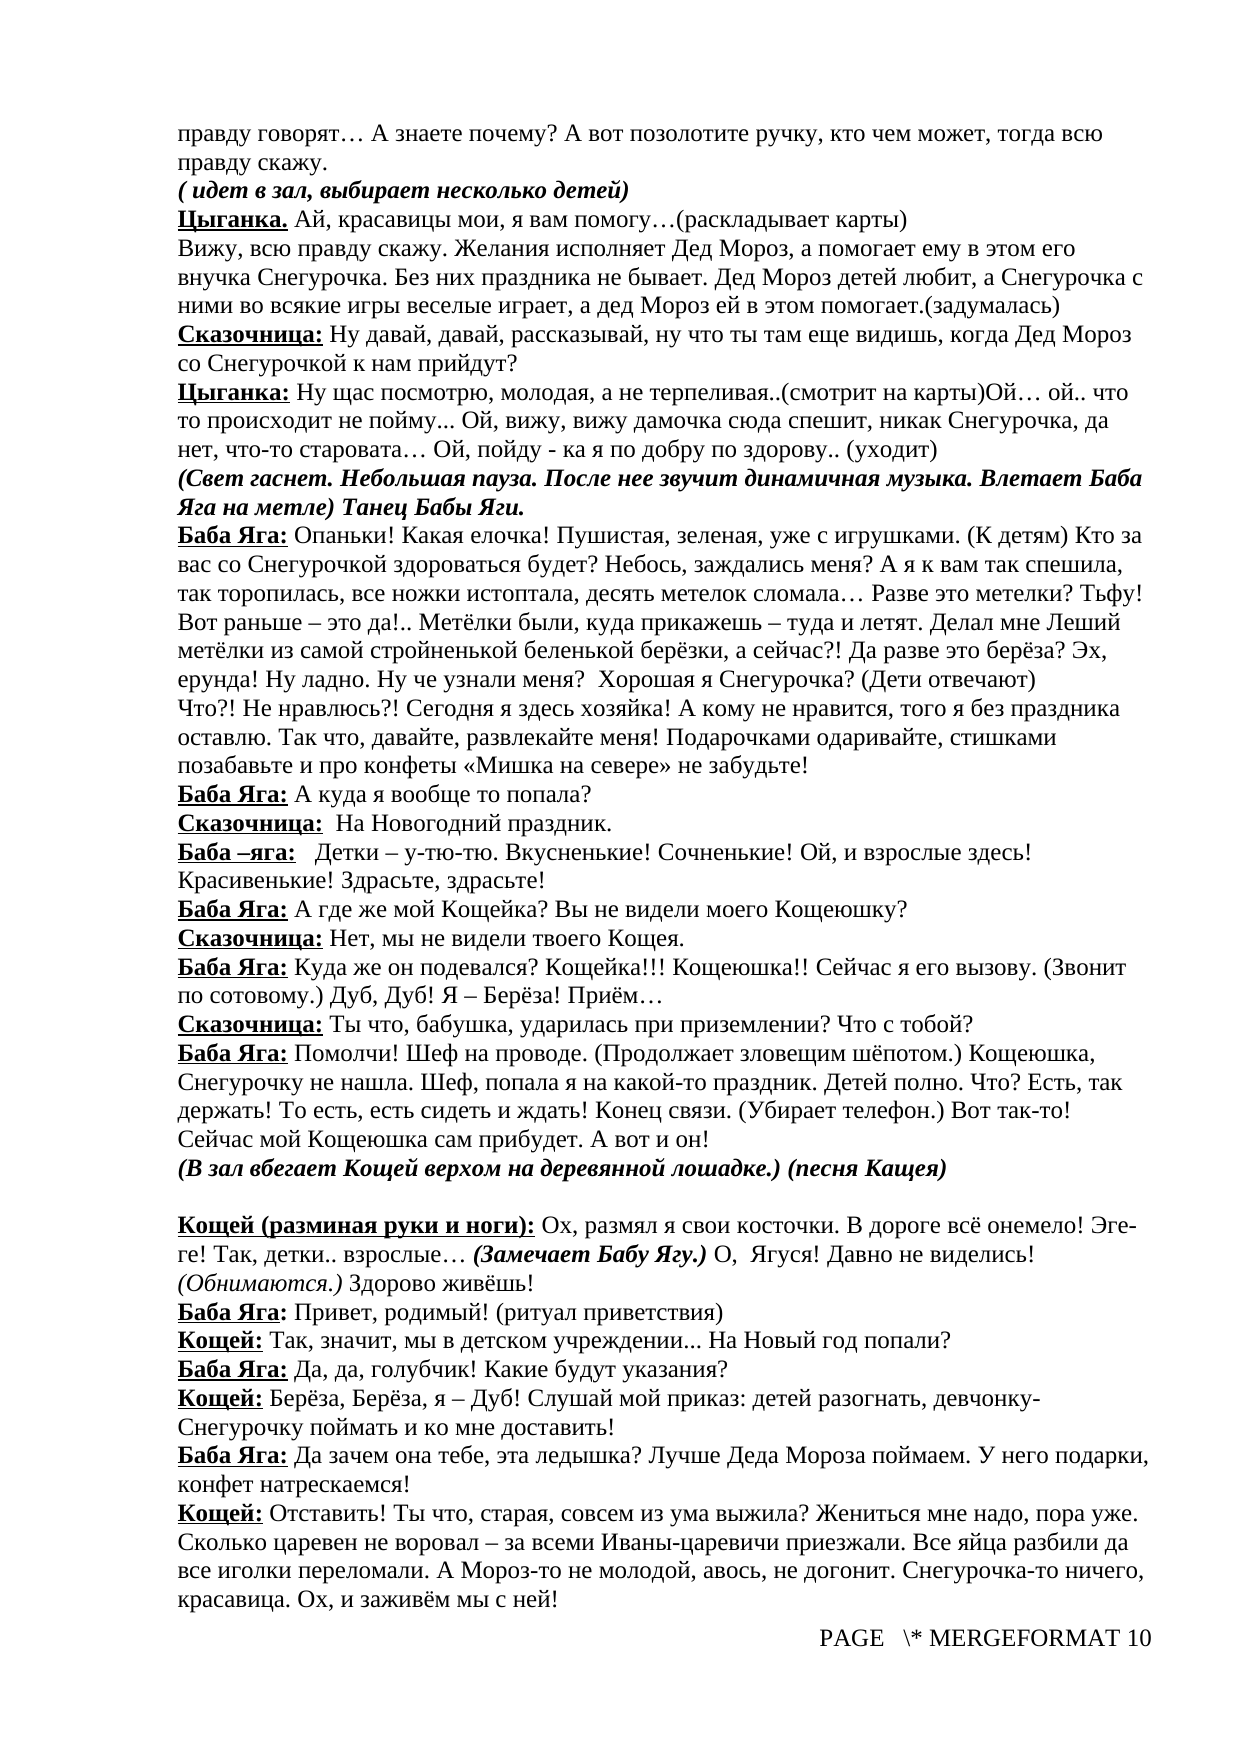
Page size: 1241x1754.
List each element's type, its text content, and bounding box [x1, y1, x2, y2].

text Вижу, всю правду скажу. Желания исполняет Дед Мороз, а помогает ему в этом его внучка Снегурочка. Без них праздника не бывает. Дед Мороз детей любит, а Снегурочка с ними во всякие игры веселые играет, а дед Мороз ей в этом помогает.(задумалась) [177, 233, 1152, 319]
text Цыганка: Ну щас посмотрю, молодая, а не терпеливая..(смотрит на карты)Ой… ой.. что то происходит не пойму... Ой, вижу, вижу дамочка сюда спешит, никак Снегурочка, да нет, что-то старовата… Ой, пойду - ка я по добру по здорову.. (уходит) [177, 377, 1152, 463]
text Сказочница: Ты что, бабушка, ударилась при приземлении? Что с тобой? [177, 1009, 1152, 1038]
text Кощей: Берёза, Берёза, я – Дуб! Слушай мой приказ: детей разогнать, девчонку-Снегурочку поймать и ко мне доставить! [177, 1383, 1152, 1441]
text (В зал вбегает Кощей верхом на деревянной лошадке.) (песня Кащея) [177, 1153, 1152, 1182]
text Кощей (разминая руки и ноги): Ох, размял я свои косточки. В дороге всё онемело! Эге-ге! Так, детки.. взрослые… (Замечает Бабу Ягу.) О, Ягуся! Давно не виделись! (Обнимаются.) Здорово живёшь! [177, 1211, 1152, 1297]
text Баба Яга: Куда же он подевался? Кощейка!!! Кощеюшка!! Сейчас я его вызову. (Звонит по сотовому.) Дуб, Дуб! Я – Берёза! Приём… [177, 952, 1152, 1009]
text (Свет гаснет. Небольшая пауза. После нее звучит динамичная музыка. Влетает Баба Яга на метле) Танец Бабы Яги. [177, 463, 1152, 521]
text Баба Яга: А куда я вообще то попала? [177, 779, 1152, 808]
text Баба Яга: А где же мой Кощейка? Вы не видели моего Кощеюшку? [177, 894, 1152, 923]
text Баба Яга: Да зачем она тебе, эта ледышка? Лучше Деда Мороза поймаем. У него подарки, конфет натрескаемся! [177, 1441, 1152, 1498]
text Баба –яга: Детки – у-тю-тю. Вкусненькие! Сочненькие! Ой, и взрослые здесь! Красивенькие! Здрасьте, здрасьте! [177, 837, 1152, 894]
text Баба Яга: Да, да, голубчик! Какие будут указания? [177, 1354, 1152, 1383]
text Кощей: Отставить! Ты что, старая, совсем из ума выжила? Жениться мне надо, пора уже. Сколько царевен не воровал – за всеми Иваны-царевичи приезжали. Все яйца разбили да все иголки переломали. А Мороз-то не молодой, авось, не догонит. Снегурочка-то ничего, красавица. Ох, и заживём мы с ней! [177, 1498, 1152, 1613]
text Баба Яга: Опаньки! Какая елочка! Пушистая, зеленая, уже с игрушками. (К детям) Кто за вас со Снегурочкой здороваться будет? Небось, заждались меня? А я к вам так спешила, так торопилась, все ножки истоптала, десять метелок сломала… Разве это метелки? Тьфу! Вот раньше – это да!.. Метёлки были, куда прикажешь – туда и летят. Делал мне Леший метёлки из самой стройненькой беленькой берёзки, а сейчас?! Да разве это берёза? Эх, ерунда! Ну ладно. Ну че узнали меня? Хорошая я Снегурочка? (Дети отвечают) [177, 521, 1152, 693]
text ( идет в зал, выбирает несколько детей) [177, 176, 1152, 204]
text Что?! Не нравлюсь?! Сегодня я здесь хозяйка! А кому не нравится, того я без праздника оставлю. Так что, давайте, развлекайте меня! Подарочками одаривайте, стишками позабавьте и про конфеты «Мишка на севере» не забудьте! [816, 693, 1152, 779]
text Сказочница: Нет, мы не видели твоего Кощея. [177, 923, 1152, 952]
text Баба Яга: Помолчи! Шеф на проводе. (Продолжает зловещим шёпотом.) Кощеюшка, Снегурочку не нашла. Шеф, попала я на какой-то праздник. Детей полно. Что? Есть, так держать! То есть, есть сидеть и ждать! Конец связи. (Убирает телефон.) Вот так-то! Сейчас мой Кощеюшка сам прибудет. А вот и он! [177, 1038, 1152, 1153]
text Цыганка. Ай, красавицы мои, я вам помогу…(раскладывает карты) [177, 204, 1152, 233]
text Кощей: Так, значит, мы в детском учреждении... На Новый год попали? [177, 1326, 1152, 1354]
text Сказочница: Ну давай, давай, рассказывай, ну что ты там еще видишь, когда Дед Мороз со Снегурочкой к нам прийдут? [177, 319, 1152, 377]
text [177, 118, 1152, 176]
text Баба Яга: Привет, родимый! (ритуал приветствия) [177, 1297, 1152, 1326]
text Сказочница: На Новогодний праздник. [177, 808, 1152, 837]
